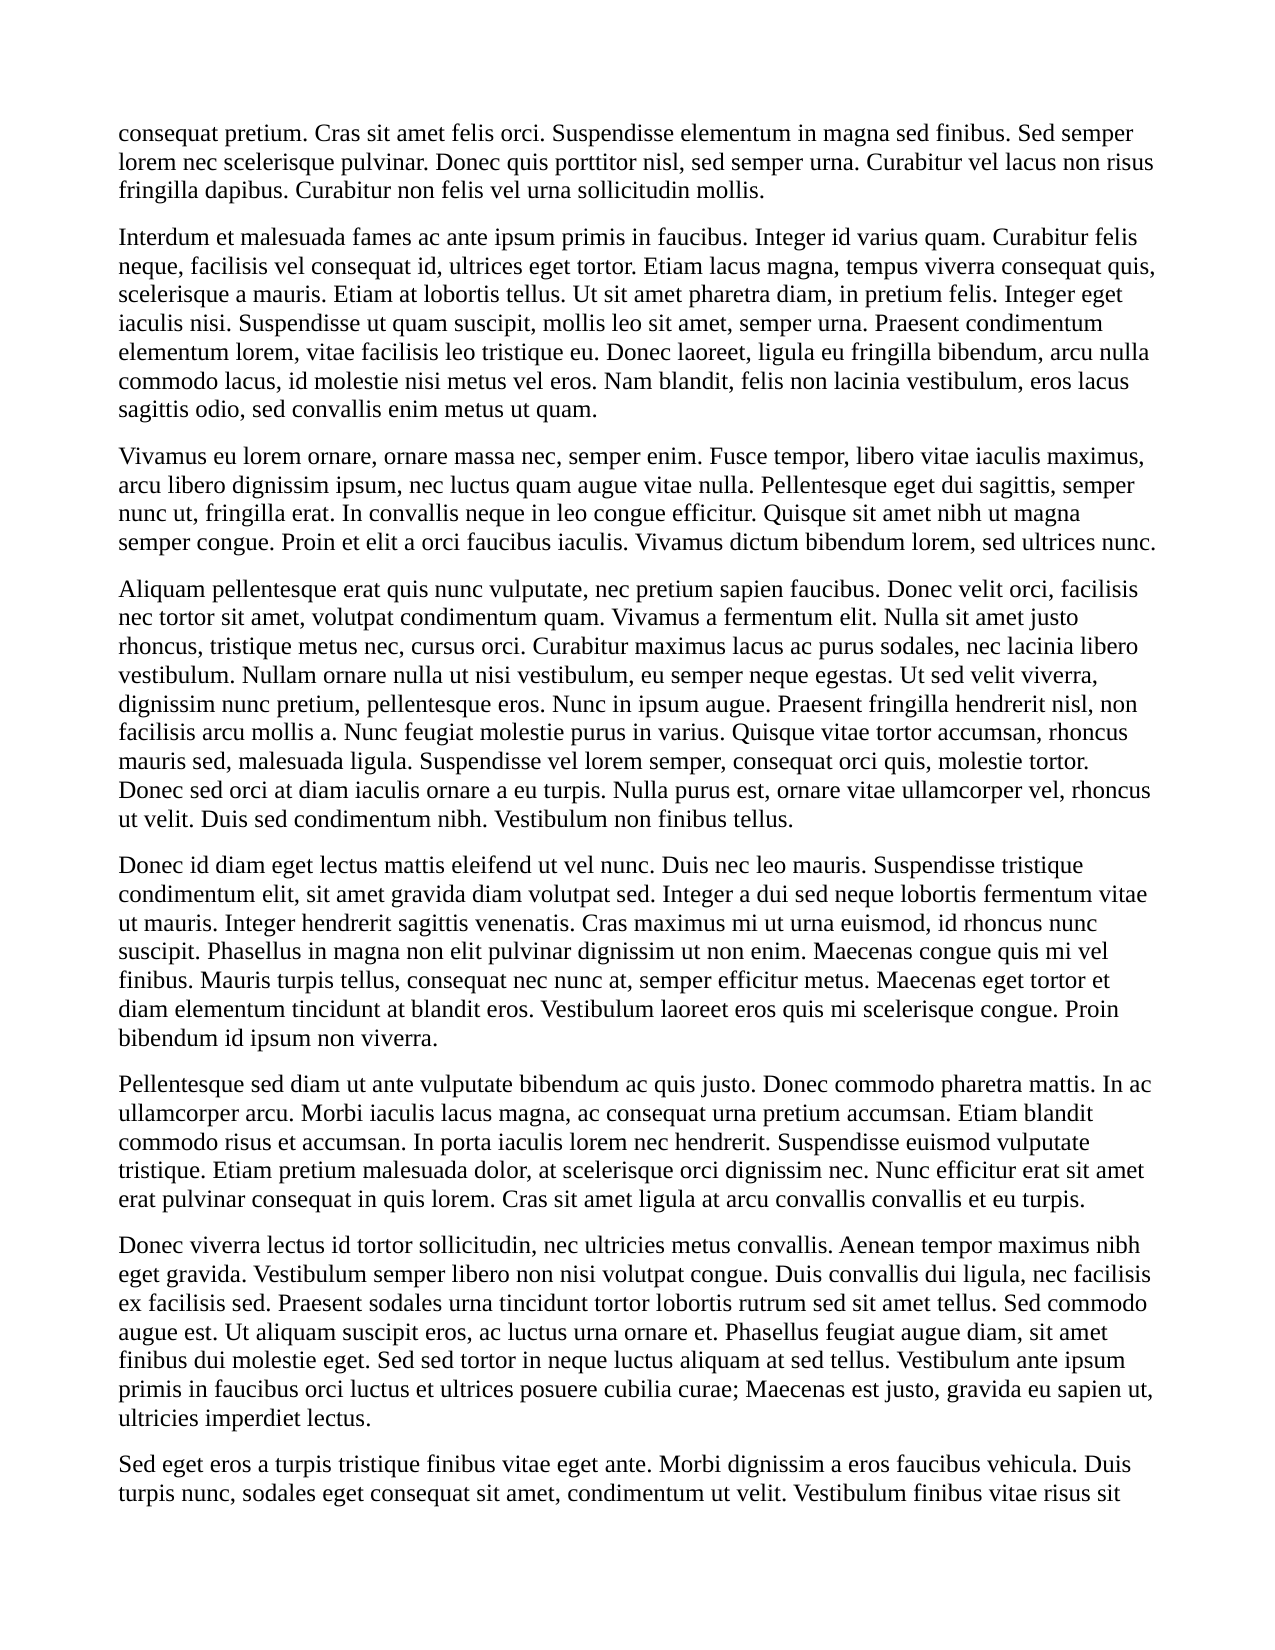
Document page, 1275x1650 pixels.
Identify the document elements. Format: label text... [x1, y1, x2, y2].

text Donec viverra lectus id tortor sollicitudin, nec ultricies metus convallis. Aenean tempor maximus nibh eget gravida. Vestibulum semper libero non nisi volutpat congue. Duis convallis dui ligula, nec facilisis ex facilisis sed. Praesent sodales urna tincidunt tortor lobortis rutrum sed sit amet tellus. Sed commodo augue est. Ut aliquam suscipit eros, ac luctus urna ornare et. Phasellus feugiat augue diam, sit amet finibus dui molestie eget. Sed sed tortor in neque luctus aliquam at sed tellus. Vestibulum ante ipsum primis in faucibus orci luctus et ultrices posuere cubilia curae; Maecenas est justo, gravida eu sapien ut, ultricies imperdiet lectus. [118, 1231, 1157, 1432]
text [118, 118, 1157, 204]
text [118, 1449, 1157, 1507]
text Pellentesque sed diam ut ante vulputate bibendum ac quis justo. Donec commodo pharetra mattis. In ac ullamcorper arcu. Morbi iaculis lacus magna, ac consequat urna pretium accumsan. Etiam blandit commodo risus et accumsan. In porta iaculis lorem nec hendrerit. Suspendisse euismod vulputate tristique. Etiam pretium malesuada dolor, at scelerisque orci dignissim nec. Nunc efficitur erat sit amet erat pulvinar consequat in quis lorem. Cras sit amet ligula at arcu convallis convallis et eu turpis. [118, 1069, 1157, 1213]
text Donec id diam eget lectus mattis eleifend ut vel nunc. Duis nec leo mauris. Suspendisse tristique condimentum elit, sit amet gravida diam volutpat sed. Integer a dui sed neque lobortis fermentum vitae ut mauris. Integer hendrerit sagittis venenatis. Cras maximus mi ut urna euismod, id rhoncus nunc suscipit. Phasellus in magna non elit pulvinar dignissim ut non enim. Maecenas congue quis mi vel finibus. Mauris turpis tellus, consequat nec nunc at, semper efficitur metus. Maecenas eget tortor et diam elementum tincidunt at blandit eros. Vestibulum laoreet eros quis mi scelerisque congue. Proin bibendum id ipsum non viverra. [118, 850, 1157, 1051]
text Aliquam pellentesque erat quis nunc vulputate, nec pretium sapien faucibus. Donec velit orci, facilisis nec tortor sit amet, volutpat condimentum quam. Vivamus a fermentum elit. Nulla sit amet justo rhoncus, tristique metus nec, cursus orci. Curabitur maximus lacus ac purus sodales, nec lacinia libero vestibulum. Nullam ornare nulla ut nisi vestibulum, eu semper neque egestas. Ut sed velit viverra, dignissim nunc pretium, pellentesque eros. Nunc in ipsum augue. Praesent fringilla hendrerit nisl, non facilisis arcu mollis a. Nunc feugiat molestie purus in varius. Quisque vitae tortor accumsan, rhoncus mauris sed, malesuada ligula. Suspendisse vel lorem semper, consequat orci quis, molestie tortor. Donec sed orci at diam iaculis ornare a eu turpis. Nulla purus est, ornare vitae ullamcorper vel, rhoncus ut velit. Duis sed condimentum nibh. Vestibulum non finibus tellus. [118, 574, 1157, 832]
text Interdum et malesuada fames ac ante ipsum primis in faucibus. Integer id varius quam. Curabitur felis neque, facilisis vel consequat id, ultrices eget tortor. Etiam lacus magna, tempus viverra consequat quis, scelerisque a mauris. Etiam at lobortis tellus. Ut sit amet pharetra diam, in pretium felis. Integer eget iaculis nisi. Suspendisse ut quam suscipit, mollis leo sit amet, semper urna. Praesent condimentum elementum lorem, vitae facilisis leo tristique eu. Donec laoreet, ligula eu fringilla bibendum, arcu nulla commodo lacus, id molestie nisi metus vel eros. Nam blandit, felis non lacinia vestibulum, eros lacus sagittis odio, sed convallis enim metus ut quam. [118, 222, 1157, 423]
text Vivamus eu lorem ornare, ornare massa nec, semper enim. Fusce tempor, libero vitae iaculis maximus, arcu libero dignissim ipsum, nec luctus quam augue vitae nulla. Pellentesque eget dui sagittis, semper nunc ut, fringilla erat. In convallis neque in leo congue efficitur. Quisque sit amet nibh ut magna semper congue. Proin et elit a orci faucibus iaculis. Vivamus dictum bibendum lorem, sed ultrices nunc. [118, 441, 1157, 556]
